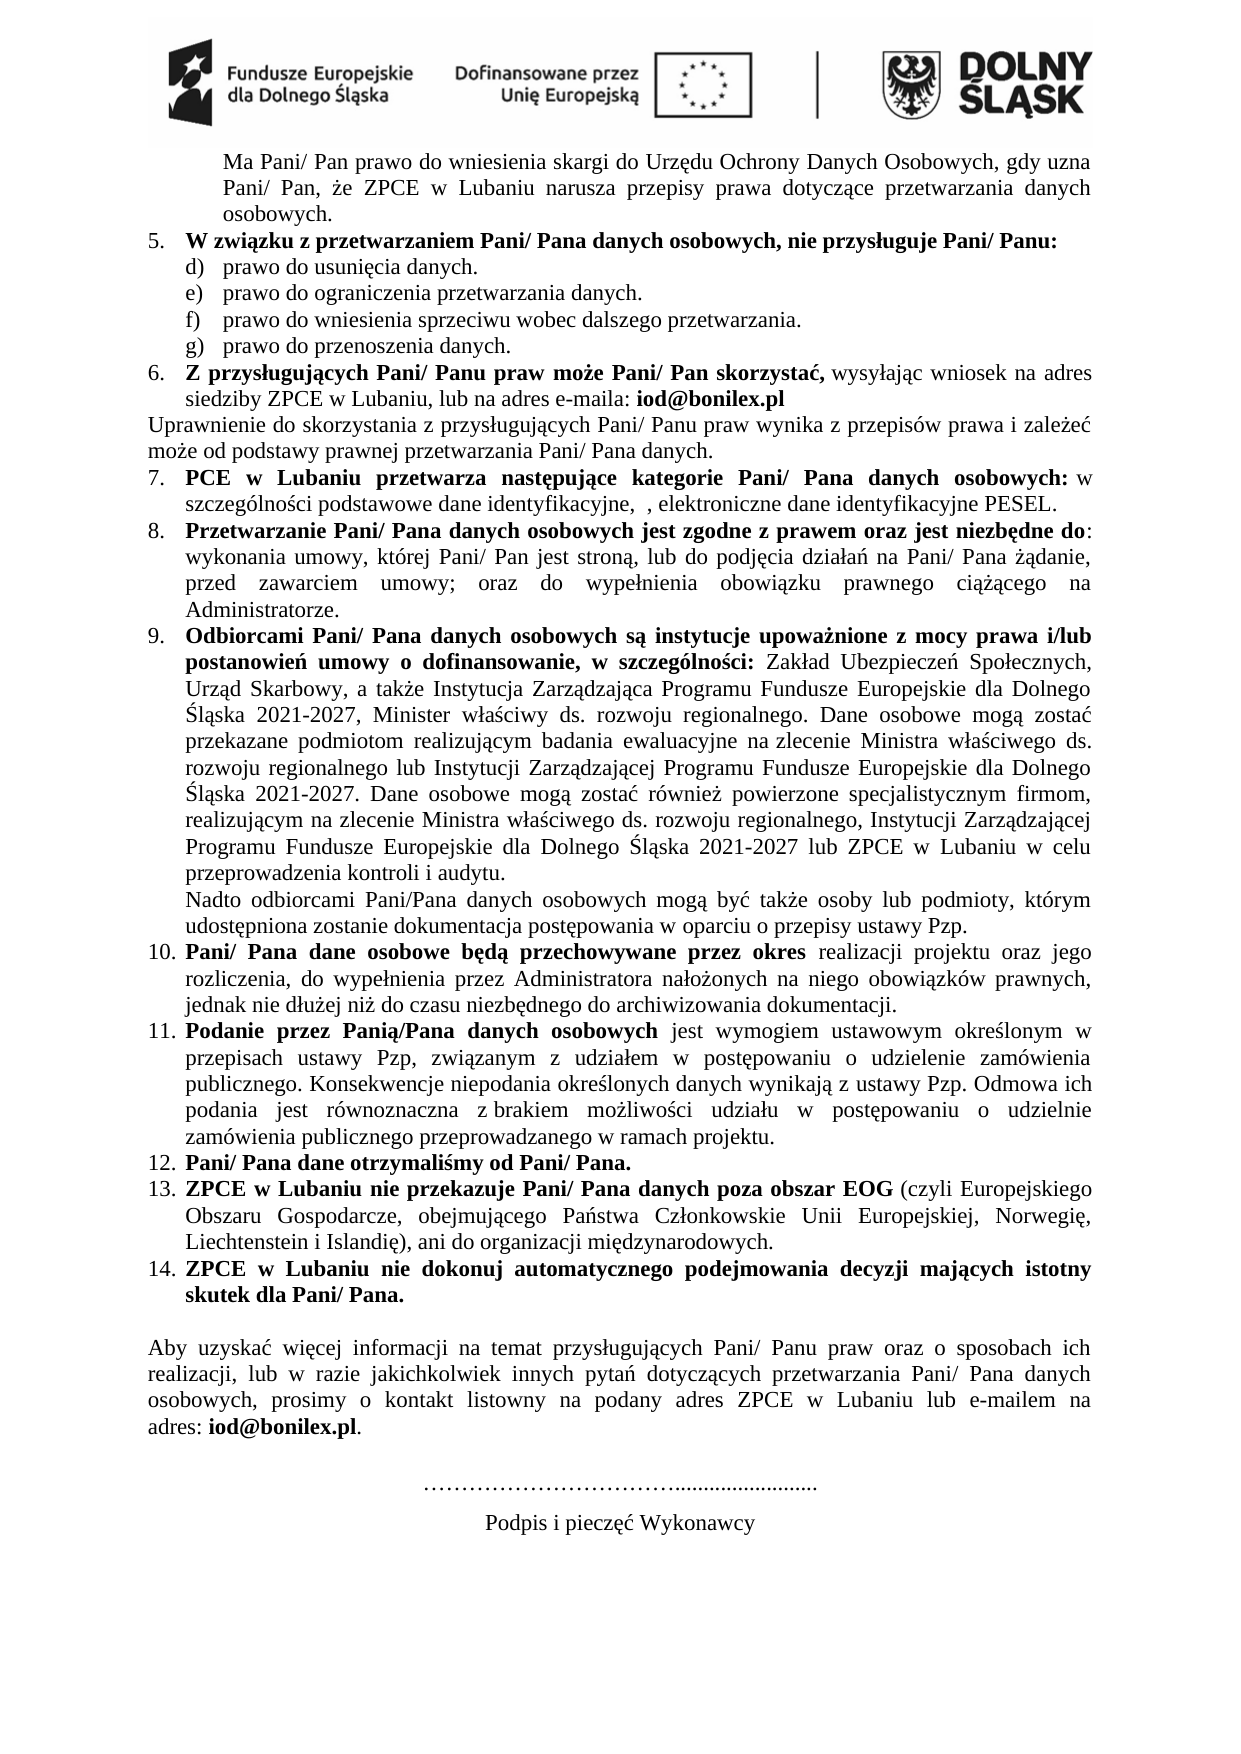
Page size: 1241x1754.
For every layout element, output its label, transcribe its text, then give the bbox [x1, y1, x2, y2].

list W związku z przetwarzaniem Pani/ Pana danych osobowych, nie przysługuje Pani/ Panu: [148, 227, 1092, 253]
text Nadto odbiorcami Pani/Pana danych osobowych mogą być także osoby lub podmioty, którym udostępniona zostanie dokumentacja postępowania w oparciu o przepisy ustawy Pzp. [185, 886, 1092, 938]
list ZPCE w Lubaniu nie przekazuje Pani/ Pana danych poza obszar EOG (czyli Europejskiego Obszaru Gospodarcze, obejmującego Państwa Członkowskie Unii Europejskiej, Norwegię, Liechtenstein i Islandię), ani do organizacji międzynarodowych. [148, 1176, 1092, 1254]
picture [147, 17, 1093, 148]
list Pani/ Pana dane otrzymaliśmy od Pani/ Pana. [148, 1149, 1092, 1176]
list prawo do usunięcia danych. [185, 253, 1092, 279]
text Ma Pani/ Pan prawo do wniesienia skargi do Urzędu Ochrony Danych Osobowych, gdy uzna Pani/ Pan, że ZPCE w Lubaniu narusza przepisy prawa dotyczące przetwarzania danych osobowych. [223, 148, 1092, 227]
list prawo do przenoszenia danych. [185, 332, 1092, 358]
list Pani/ Pana dane osobowe będą przechowywane przez okres realizacji projektu oraz jego rozliczenia, do wypełnienia przez Administratora nałożonych na niego obowiązków prawnych, jednak nie dłużej niż do czasu niezbędnego do archiwizowania dokumentacji. [148, 938, 1092, 1017]
list Odbiorcami Pani/ Pana danych osobowych są instytucje upoważnione z mocy prawa i/lub postanowień umowy o dofinansowanie, w szczególności: Zakład Ubezpieczeń Społecznych, Urząd Skarbowy, a także Instytucja Zarządzająca Programu Fundusze Europejskie dla Dolnego Śląska 2021-2027, Minister właściwy ds. rozwoju regionalnego. Dane osobowe mogą zostać przekazane podmiotom realizującym badania ewaluacyjne na zlecenie Ministra właściwego ds. rozwoju regionalnego lub Instytucji Zarządzającej Programu Fundusze Europejskie dla Dolnego Śląska 2021-2027. Dane osobowe mogą zostać również powierzone specjalistycznym firmom, realizującym na zlecenie Ministra właściwego ds. rozwoju regionalnego, Instytucji Zarządzającej Programu Fundusze Europejskie dla Dolnego Śląska 2021-2027 lub ZPCE w Lubaniu w celu przeprowadzenia kontroli i audytu. [148, 622, 1092, 886]
text Aby uzyskać więcej informacji na temat przysługujących Pani/ Panu praw oraz o sposobach ich realizacji, lub w razie jakichkolwiek innych pytań dotyczących przetwarzania Pani/ Pana danych osobowych, prosimy o kontakt listowny na podany adres ZPCE w Lubaniu lub e-mailem na adres: iod@bonilex.pl. [148, 1334, 1092, 1439]
list Z przysługujących Pani/ Panu praw może Pani/ Pan skorzystać, wysyłając wniosek na adres siedziby ZPCE w Lubaniu, lub na adres e-maila: iod@bonilex.pl [148, 358, 1092, 411]
list Podanie przez Panią/Pana danych osobowych jest wymogiem ustawowym określonym w przepisach ustawy Pzp, związanym z udziałem w postępowaniu o udzielenie zamówienia publicznego. Konsekwencje niepodania określonych danych wynikają z ustawy Pzp. Odmowa ich podania jest równoznaczna z brakiem możliwości udziału w postępowaniu o udzielnie zamówienia publicznego przeprowadzanego w ramach projektu. [148, 1017, 1092, 1149]
list prawo do ograniczenia przetwarzania danych. [185, 279, 1092, 306]
list Przetwarzanie Pani/ Pana danych osobowych jest zgodne z prawem oraz jest niezbędne do: wykonania umowy, której Pani/ Pan jest stroną, lub do podjęcia działań na Pani/ Pana żądanie, przed zawarciem umowy; oraz do wypełnienia obowiązku prawnego ciążącego na Administratorze. [148, 517, 1092, 622]
text ……………………………......................... [148, 1469, 1092, 1496]
text Uprawnienie do skorzystania z przysługujących Pani/ Panu praw wynika z przepisów prawa i zależeć może od podstawy prawnej przetwarzania Pani/ Pana danych. [148, 411, 1092, 464]
list ZPCE w Lubaniu nie dokonuj automatycznego podejmowania decyzji mających istotny skutek dla Pani/ Pana. [148, 1254, 1092, 1307]
list prawo do wniesienia sprzeciwu wobec dalszego przetwarzania. [185, 306, 1092, 332]
list PCE w Lubaniu przetwarza następujące kategorie Pani/ Pana danych osobowych: w szczególności podstawowe dane identyfikacyjne, , elektroniczne dane identyfikacyjne PESEL. [148, 464, 1092, 517]
text Podpis i pieczęć Wykonawcy [148, 1509, 1092, 1535]
